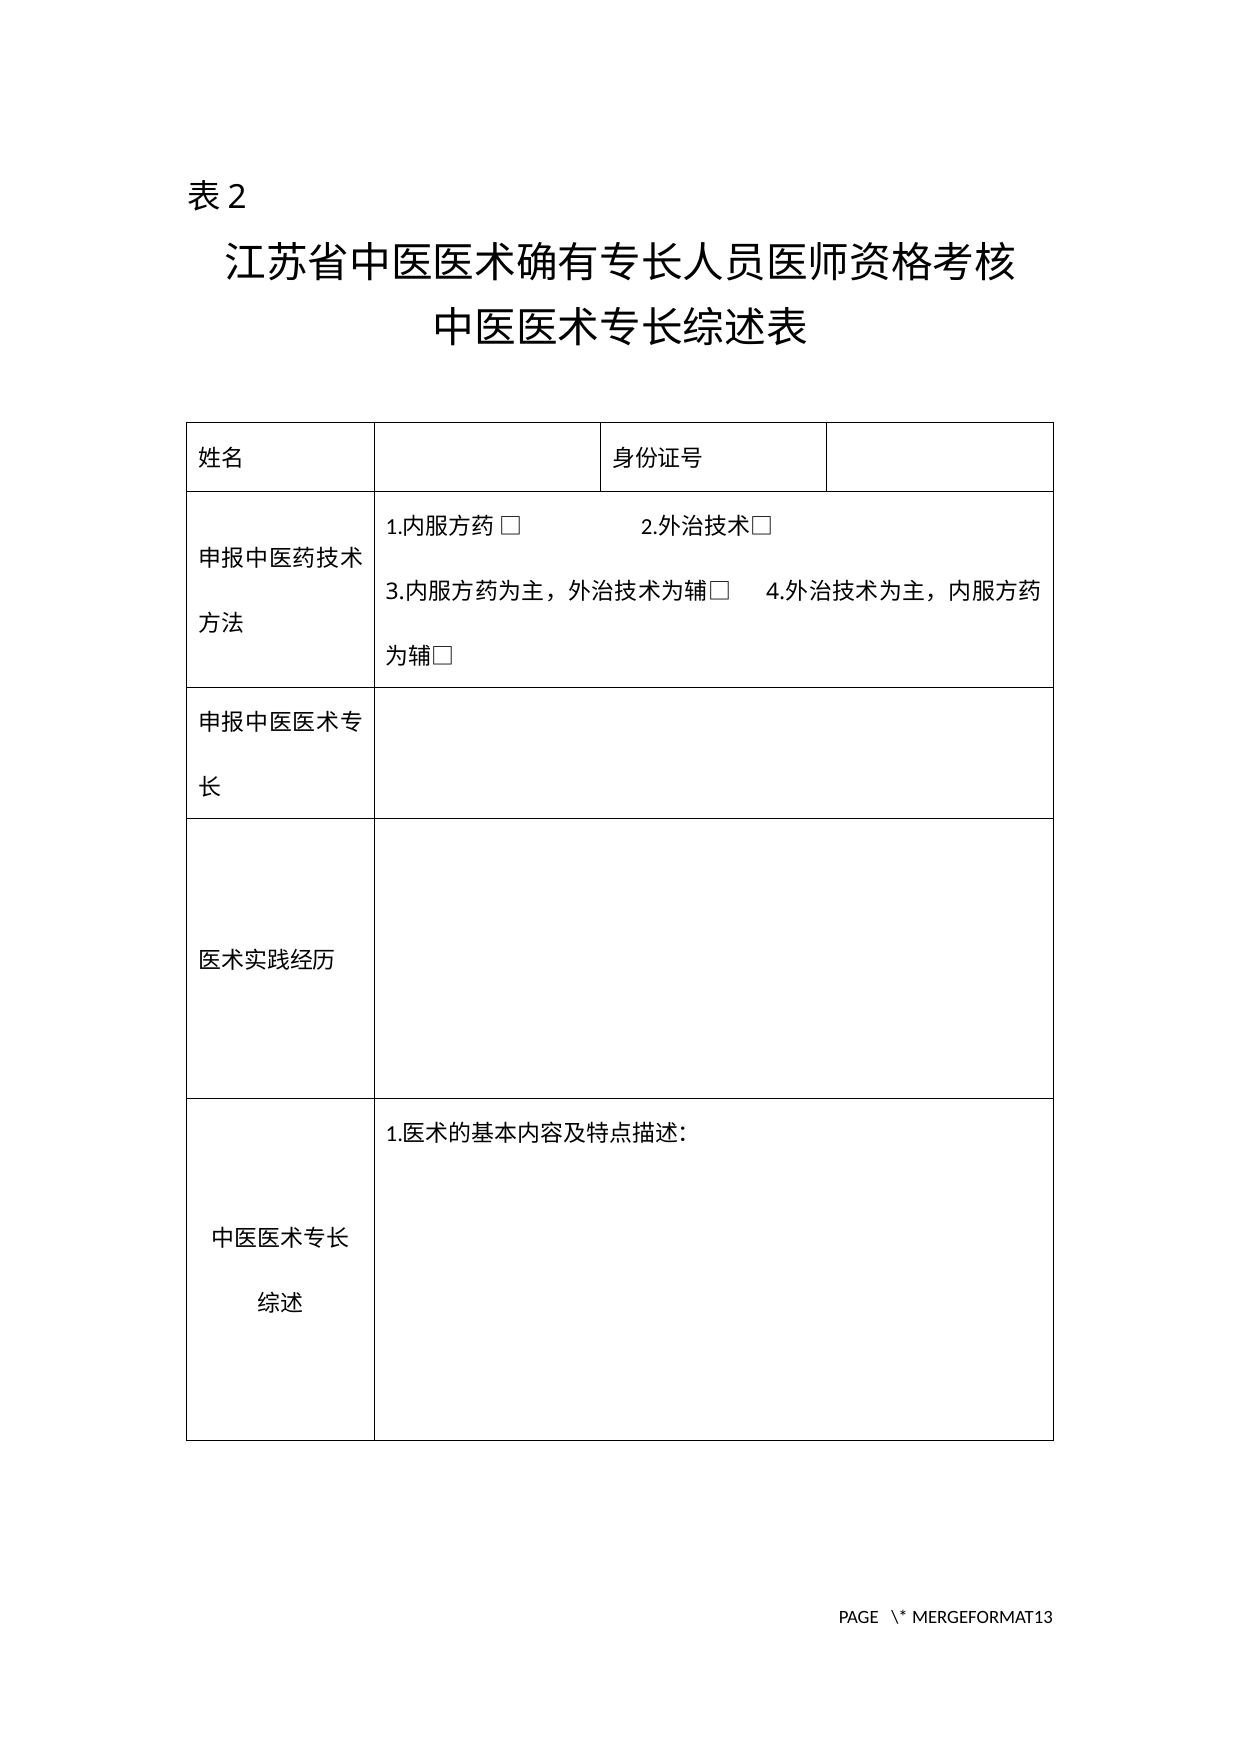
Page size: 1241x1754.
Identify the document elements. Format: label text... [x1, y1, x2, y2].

table_cell [375, 819, 1053, 1098]
table_cell 申报中医医术专长 [187, 688, 374, 818]
table_cell [375, 688, 1053, 818]
table_header [827, 423, 1053, 491]
table_cell 1.医术的基本内容及特点描述： [375, 1099, 1053, 1440]
table_cell 中医医术专长 综述 [187, 1099, 374, 1440]
table_header [375, 423, 600, 491]
table_header 姓名 [187, 423, 374, 491]
table_cell 医术实践经历 [187, 819, 374, 1098]
table_header 身份证号 [601, 423, 826, 491]
table_cell 申报中医药技术方法 [187, 492, 374, 687]
text 江苏省中医医术确有专长人员医师资格考核 [187, 227, 1053, 292]
text 表2 [187, 162, 1053, 227]
text 中医医术专长综述表 [187, 292, 1053, 357]
table_cell 1.内服方药 □ 2.外治技术□ 3.内服方药为主，外治技术为辅□ 4.外治技术为主，内服方药为辅□ [375, 492, 1053, 687]
